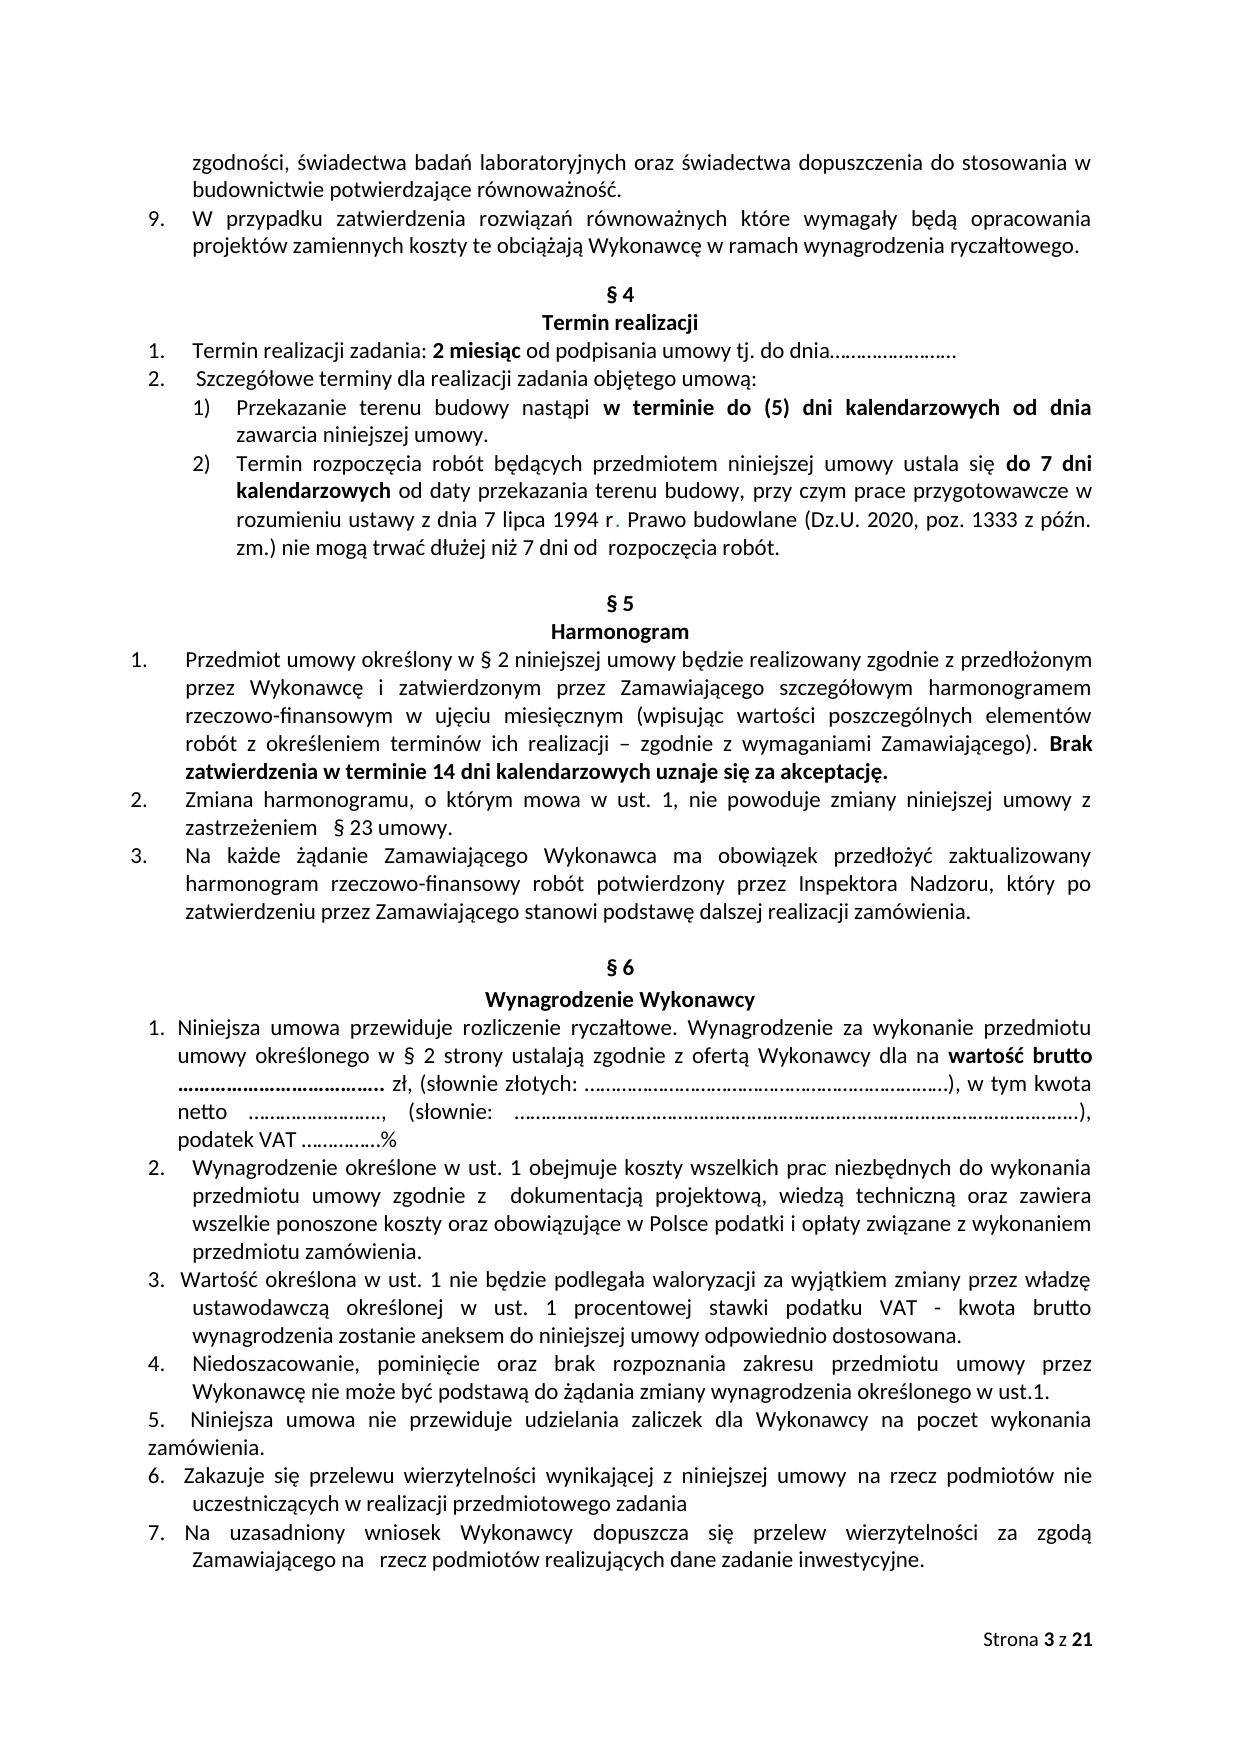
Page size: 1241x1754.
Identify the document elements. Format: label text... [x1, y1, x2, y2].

text 4. Niedoszacowanie, pominięcie oraz brak rozpoznania zakresu przedmiotu umowy przez Wykonawcę nie może być podstawą do żądania zmiany wynagrodzenia określonego w ust.1. [148, 1349, 1093, 1406]
text § 4 [148, 281, 1093, 308]
text 2. Szczegółowe terminy dla realizacji zadania objętego umową: [148, 364, 1093, 393]
list Zmiana harmonogramu, o którym mowa w ust. 1, nie powoduje zmiany niniejszej umowy z zastrzeżeniem § 23 umowy. [148, 785, 1093, 841]
text 3. Wartość określona w ust. 1 nie będzie podlegała waloryzacji za wyjątkiem zmiany przez władzę ustawodawczą określonej w ust. 1 procentowej stawki podatku VAT - kwota brutto wynagrodzenia zostanie aneksem do niniejszej umowy odpowiednio dostosowana. [148, 1265, 1093, 1349]
text 2) Termin rozpoczęcia robót będących przedmiotem niniejszej umowy ustala się do 7 dni kalendarzowych od daty przekazania terenu budowy, przy czym prace przygotowawcze w rozumieniu ustawy z dnia 7 lipca 1994 r. Prawo budowlane (Dz.U. 2020, poz. 1333 z późn. zm.) nie mogą trwać dłużej niż 7 dni od rozpoczęcia robót. [192, 449, 1093, 561]
list Niniejsza umowa przewiduje rozliczenie ryczałtowe. Wynagrodzenie za wykonanie przedmiotu umowy określonego w § 2 strony ustalają zgodnie z ofertą Wykonawcy dla na wartość brutto ……………………………….. zł, (słownie złotych: ……………………………………………………………), w tym kwota netto ……………………., (słownie: ……………………………………………………………………………………………..), podatek VAT ……………% [148, 1013, 1093, 1153]
text 7. Na uzasadniony wniosek Wykonawcy dopuszcza się przelew wierzytelności za zgodą Zamawiającego na rzecz podmiotów realizujących dane zadanie inwestycyjne. [148, 1518, 1093, 1574]
text Harmonogram [148, 617, 1093, 645]
text 5. Niniejsza umowa nie przewiduje udzielania zaliczek dla Wykonawcy na poczet wykonania zamówienia. [148, 1406, 1093, 1462]
list Przedmiot umowy określony w § 2 niniejszej umowy będzie realizowany zgodnie z przedłożonym przez Wykonawcę i zatwierdzonym przez Zamawiającego szczegółowym harmonogramem rzeczowo-finansowym w ujęciu miesięcznym (wpisując wartości poszczególnych elementów robót z określeniem terminów ich realizacji – zgodnie z wymaganiami Zamawiającego). Brak zatwierdzenia w terminie 14 dni kalendarzowych uznaje się za akceptację. [148, 645, 1093, 785]
text § 5 [148, 589, 1093, 617]
text § 6 [148, 953, 1093, 981]
text 1. Termin realizacji zadania: 2 miesiąc od podpisania umowy tj. do dnia…………………… [148, 337, 1093, 364]
text 2. Wynagrodzenie określone w ust. 1 obejmuje koszty wszelkich prac niezbędnych do wykonania przedmiotu umowy zgodnie z dokumentacją projektową, wiedzą techniczną oraz zawiera wszelkie ponoszone koszty oraz obowiązujące w Polsce podatki i opłaty związane z wykonaniem przedmiotu zamówienia. [148, 1153, 1093, 1265]
list Na każde żądanie Zamawiającego Wykonawca ma obowiązek przedłożyć zaktualizowany harmonogram rzeczowo-finansowy robót potwierdzony przez Inspektora Nadzoru, który po zatwierdzeniu przez Zamawiającego stanowi podstawę dalszej realizacji zamówienia. [148, 841, 1093, 925]
list W przypadku zatwierdzenia rozwiązań równoważnych które wymagały będą opracowania projektów zamiennych koszty te obciążają Wykonawcę w ramach wynagrodzenia ryczałtowego. [148, 204, 1093, 260]
text 1) Przekazanie terenu budowy nastąpi w terminie do (5) dni kalendarzowych od dnia zawarcia niniejszej umowy. [192, 393, 1093, 449]
text 6. Zakazuje się przelewu wierzytelności wynikającej z niniejszej umowy na rzecz podmiotów nie uczestniczących w realizacji przedmiotowego zadania [148, 1462, 1093, 1518]
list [148, 148, 1093, 204]
text Wynagrodzenie Wykonawcy [148, 985, 1093, 1013]
text Termin realizacji [148, 308, 1093, 337]
